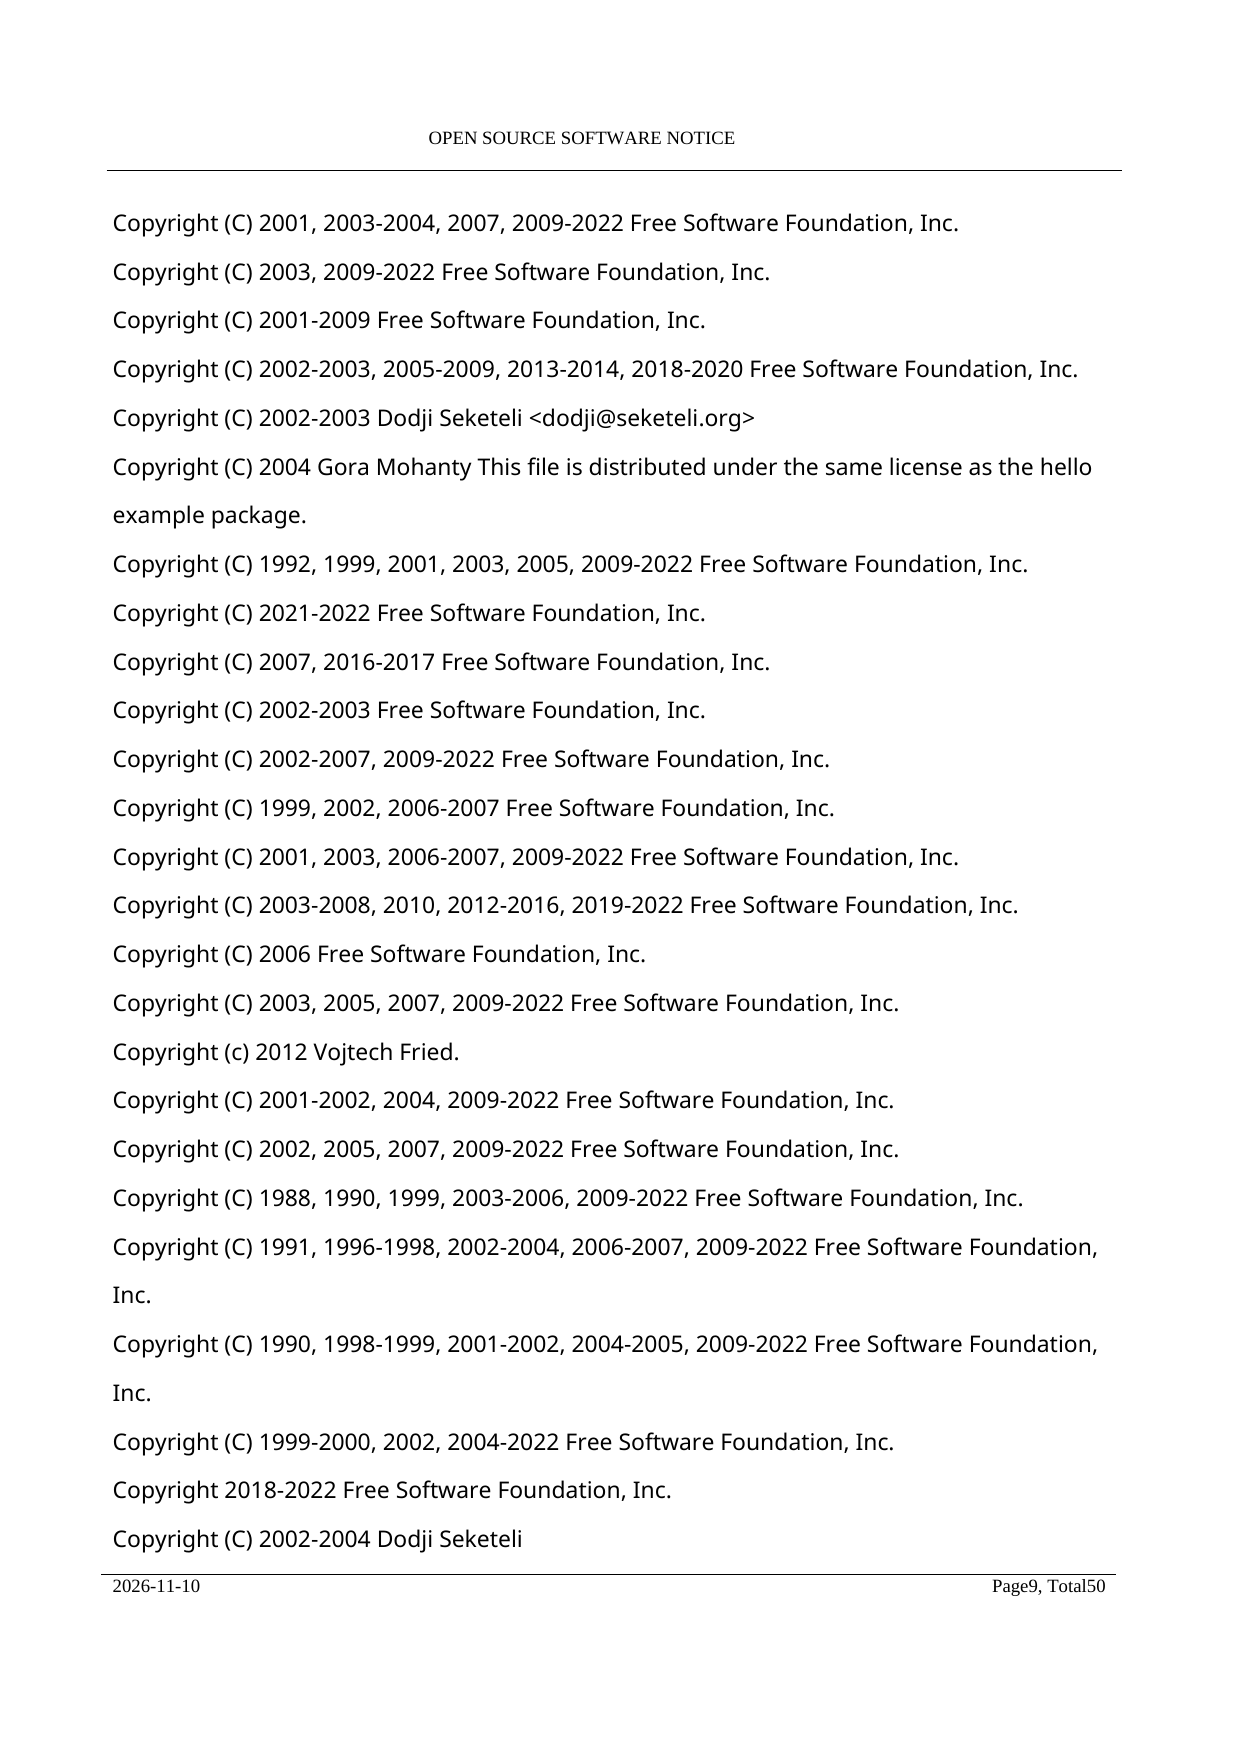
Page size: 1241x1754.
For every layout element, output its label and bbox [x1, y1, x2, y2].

text [112, 206, 1128, 1555]
